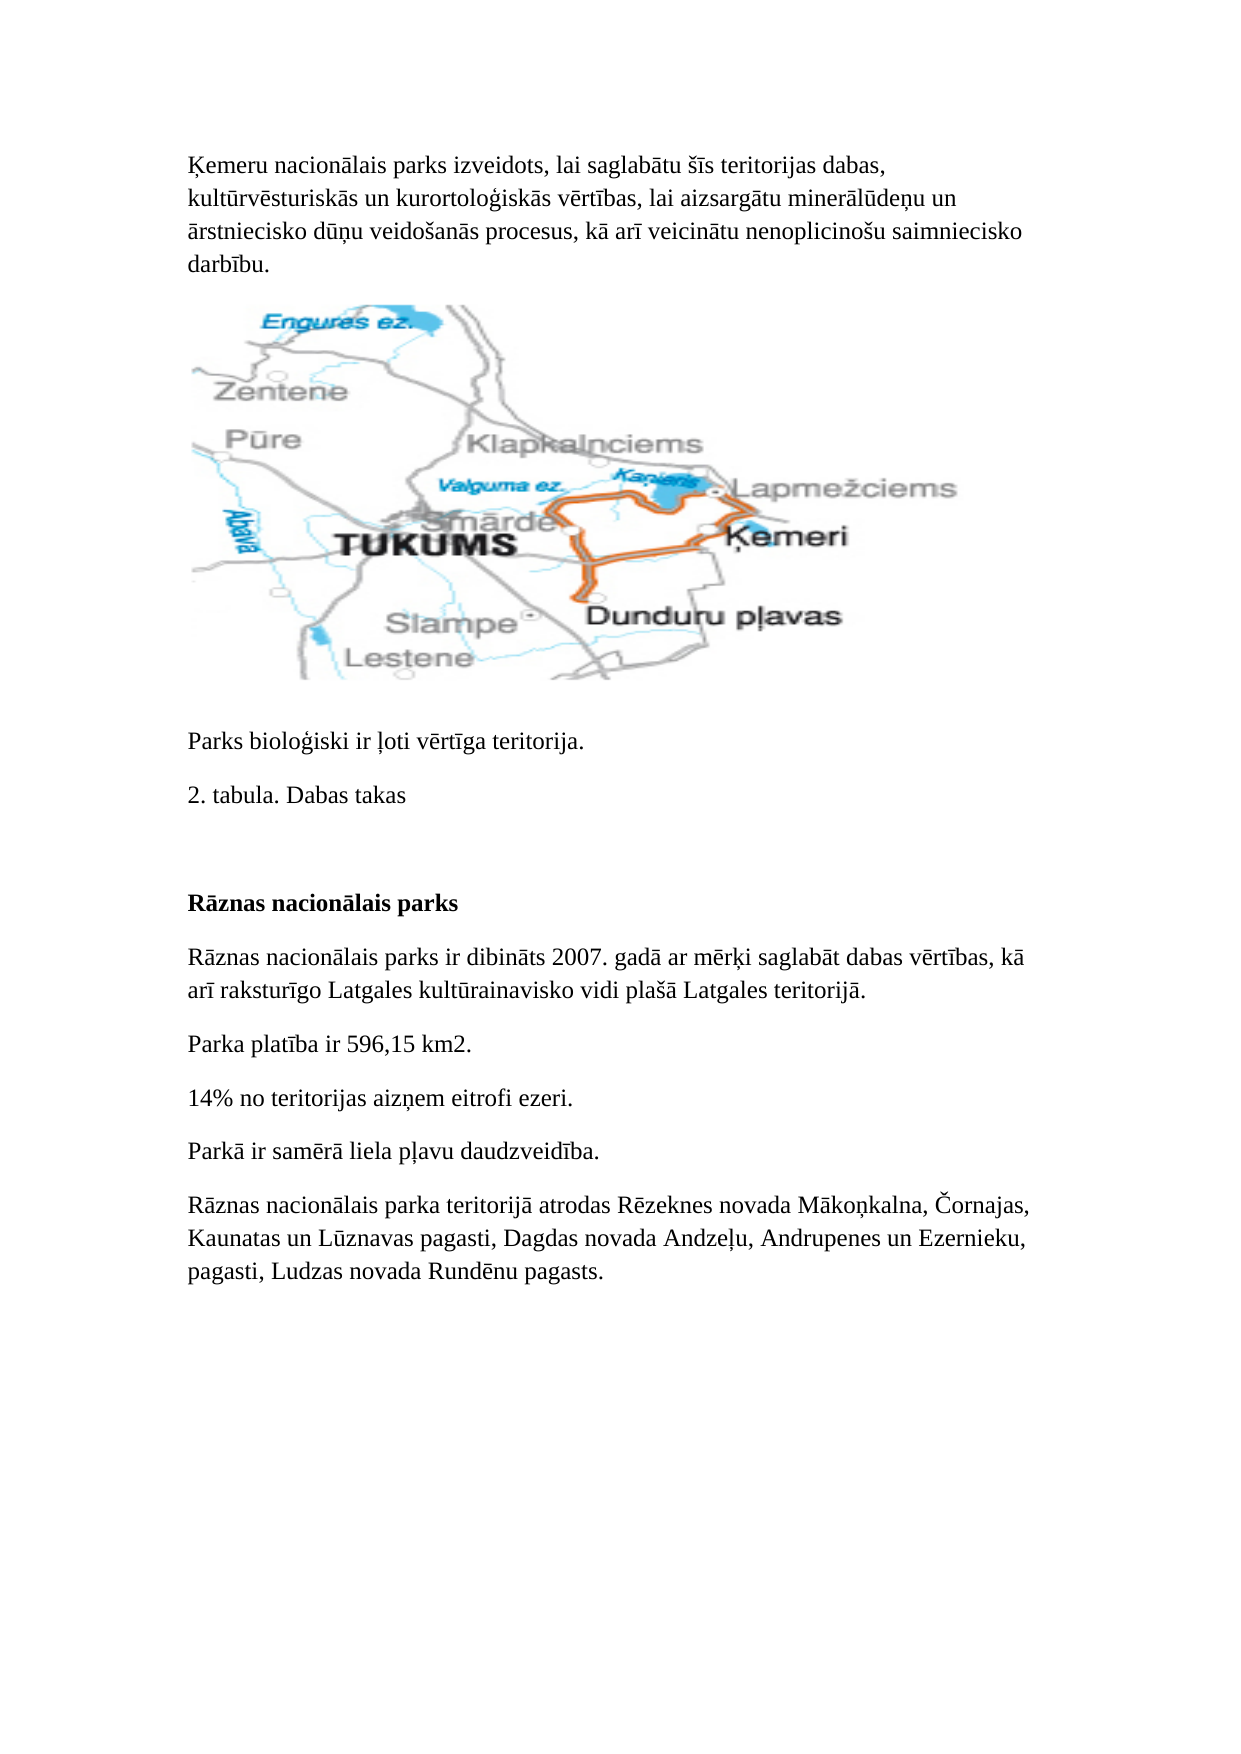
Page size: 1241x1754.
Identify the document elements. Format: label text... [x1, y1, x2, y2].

text Parks bioloģiski ir ļoti vērtīga teritorija. [187, 726, 1053, 755]
text Ķemeru nacionālais parks izveidots, lai saglabātu šīs teritorijas dabas, kultūrvēsturiskās un kurortoloģiskās vērtības, lai aizsargātu minerālūdeņu un ārstniecisko dūņu veidošanās procesus, kā arī veicinātu nenoplicinošu saimniecisko darbību. [187, 150, 1053, 278]
text Parkā ir samērā liela pļavu daudzveidība. [187, 1136, 1053, 1165]
text Rāznas nacionālais parks [187, 888, 1053, 917]
picture [187, 302, 1029, 702]
text Rāznas nacionālais parka teritorijā atrodas Rēzeknes novada Mākoņkalna, Čornajas, Kaunatas un Lūznavas pagasti, Dagdas novada Andzeļu, Andrupenes un Ezernieku, pagasti, Ludzas novada Rundēnu pagasts. [187, 1190, 1053, 1285]
text 2. tabula. Dabas takas [187, 780, 1053, 809]
text Rāznas nacionālais parks ir dibināts 2007. gadā ar mērķi saglabāt dabas vērtības, kā arī raksturīgo Latgales kultūrainavisko vidi plašā Latgales teritorijā. [187, 942, 1053, 1004]
text 14% no teritorijas aizņem eitrofi ezeri. [187, 1083, 1053, 1111]
text Parka platība ir 596,15 km2. [187, 1029, 1053, 1057]
